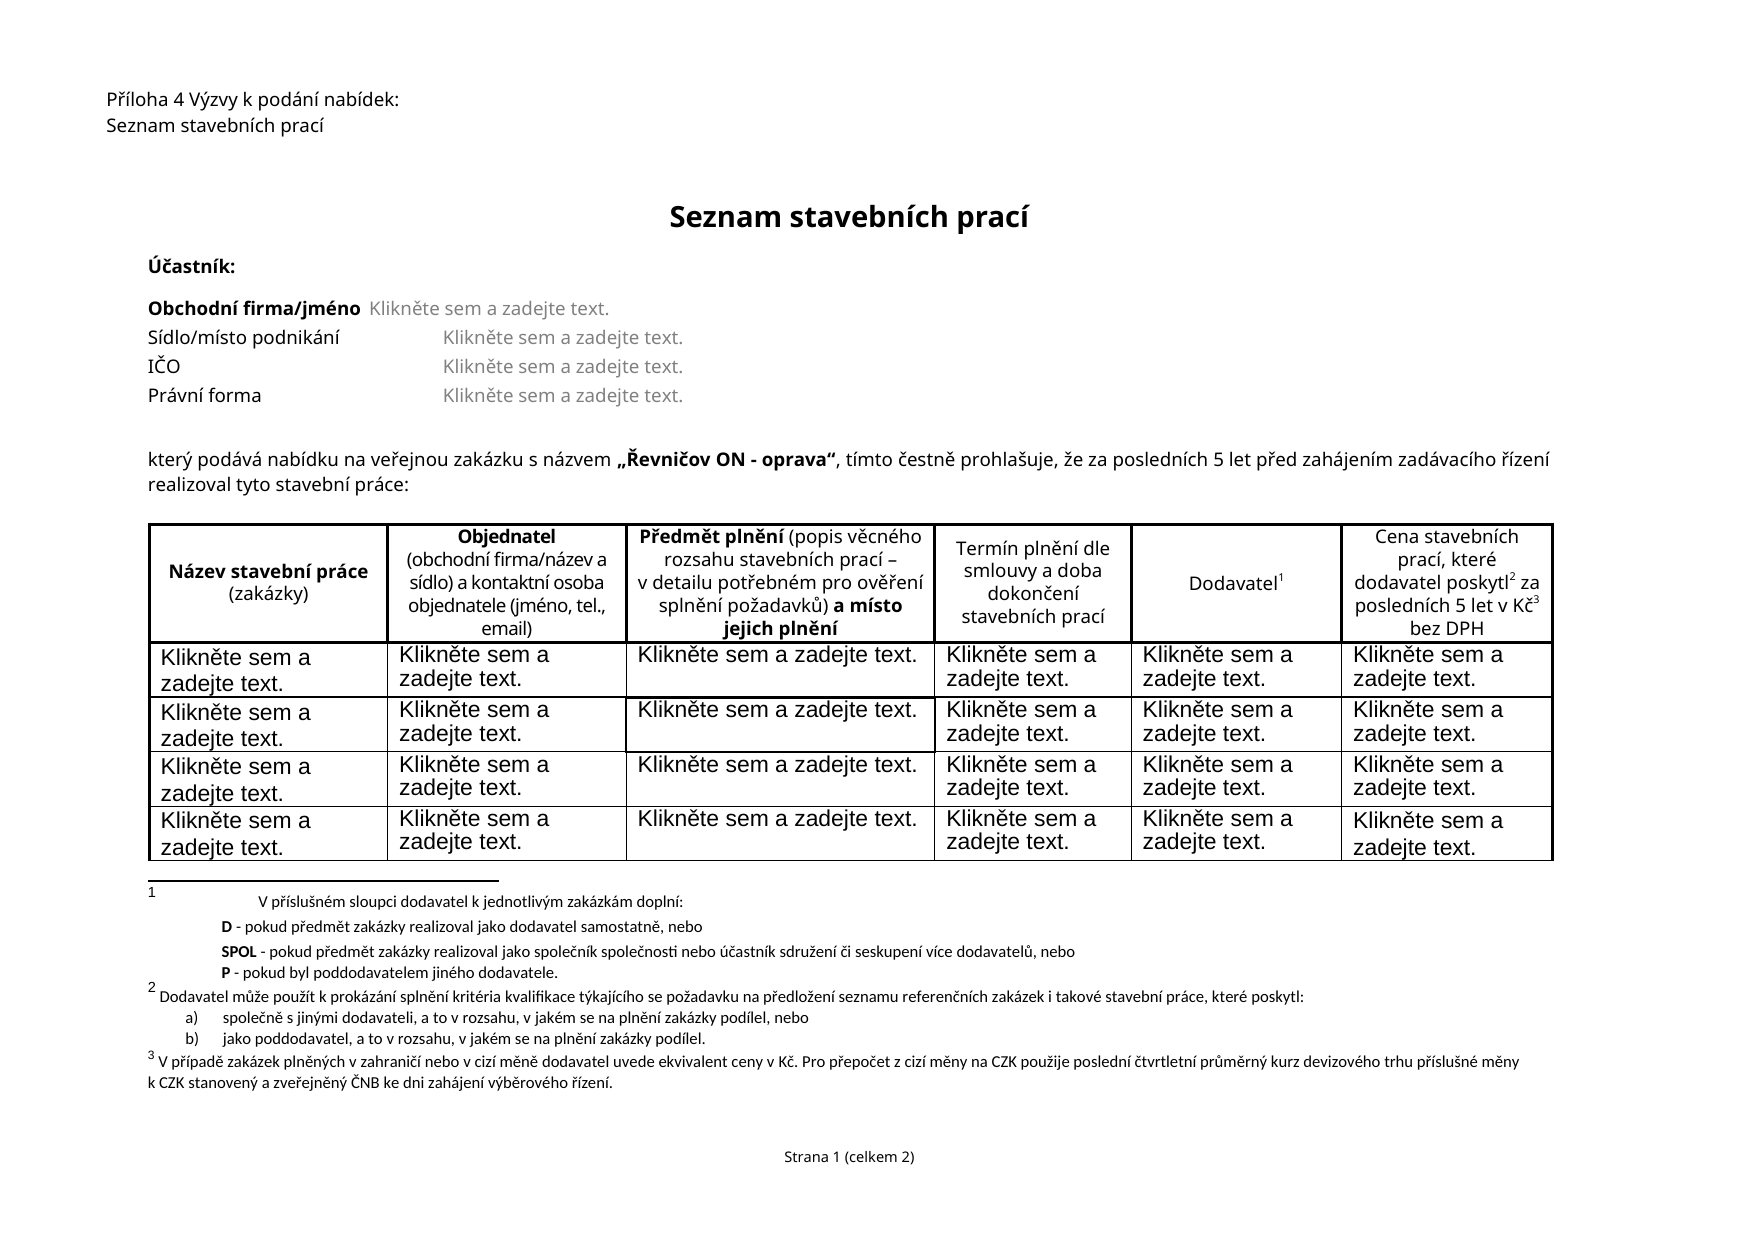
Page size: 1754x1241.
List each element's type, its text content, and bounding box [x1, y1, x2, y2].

table_header Objednatel (obchodní firma/název a sídlo) a kontaktní osoba objednatele (jméno, tel., email) [389, 526, 625, 641]
text který podává nabídku na veřejnou zakázku s názvem „Řevničov ON - oprava“, tímto čestně prohlašuje, že za posledních 5 let před zahájením zadávacího řízení realizoval tyto stavební práce: [148, 446, 1551, 497]
text Obchodní firma/jméno [148, 292, 1551, 321]
table_header Cena stavebních prací, které dodavatel poskytl za posledních 5 let v Kč bez DPH [1343, 526, 1551, 641]
text IČO [148, 350, 1551, 379]
table_header Název stavební práce (zakázky) [151, 526, 386, 641]
table_header Předmět plnění (popis věcného rozsahu stavebních prací – v detailu potřebném pro ověření splnění požadavků) a místo jejich plnění [628, 526, 933, 641]
text Sídlo/místo podnikání [148, 321, 1551, 350]
text Právní forma [148, 379, 1551, 408]
text Účastník: [148, 249, 1551, 279]
table_header Termín plnění dle smlouvy a doba dokončení stavebních prací [936, 526, 1130, 641]
table_header Dodavatel [1133, 526, 1340, 641]
title Seznam stavebních prací [148, 196, 1551, 236]
